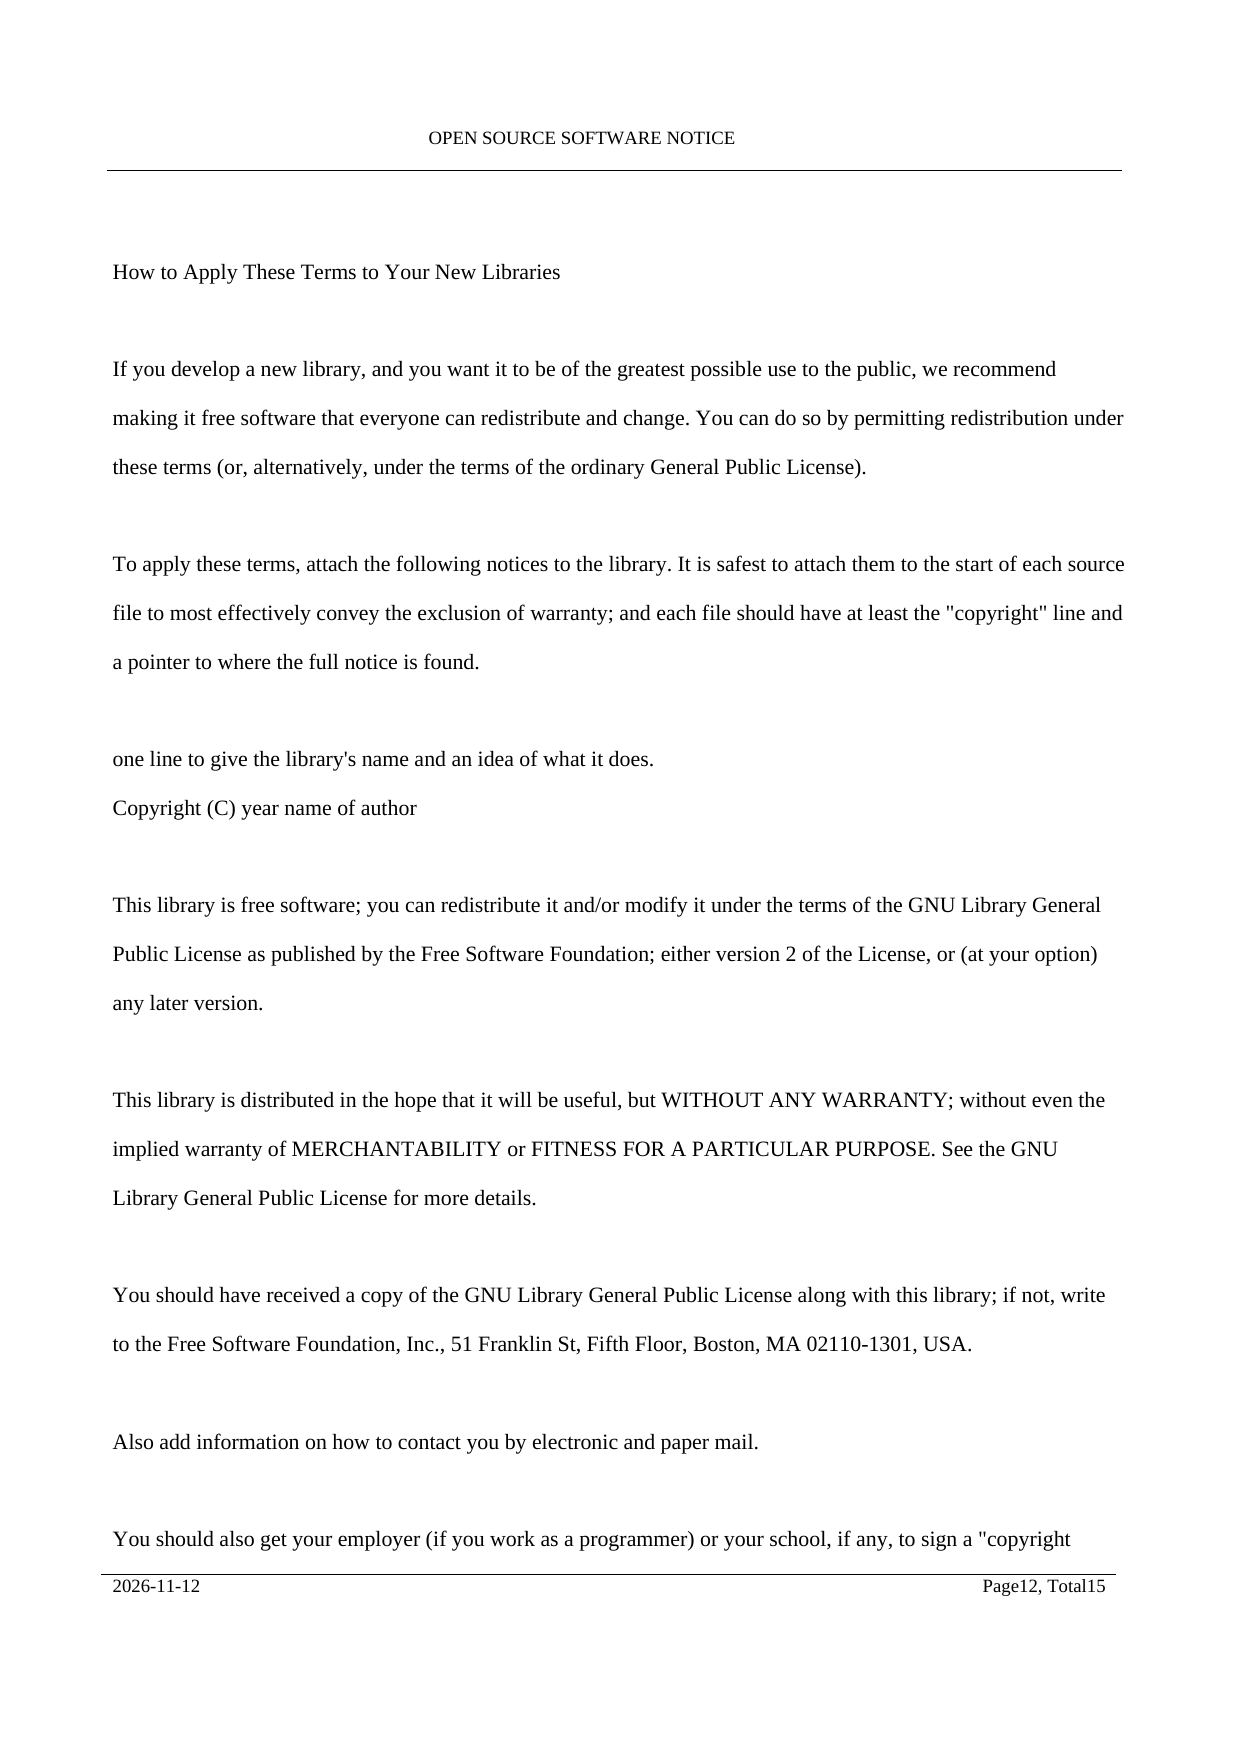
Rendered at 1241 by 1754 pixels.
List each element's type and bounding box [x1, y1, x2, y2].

text [112, 206, 1128, 1555]
